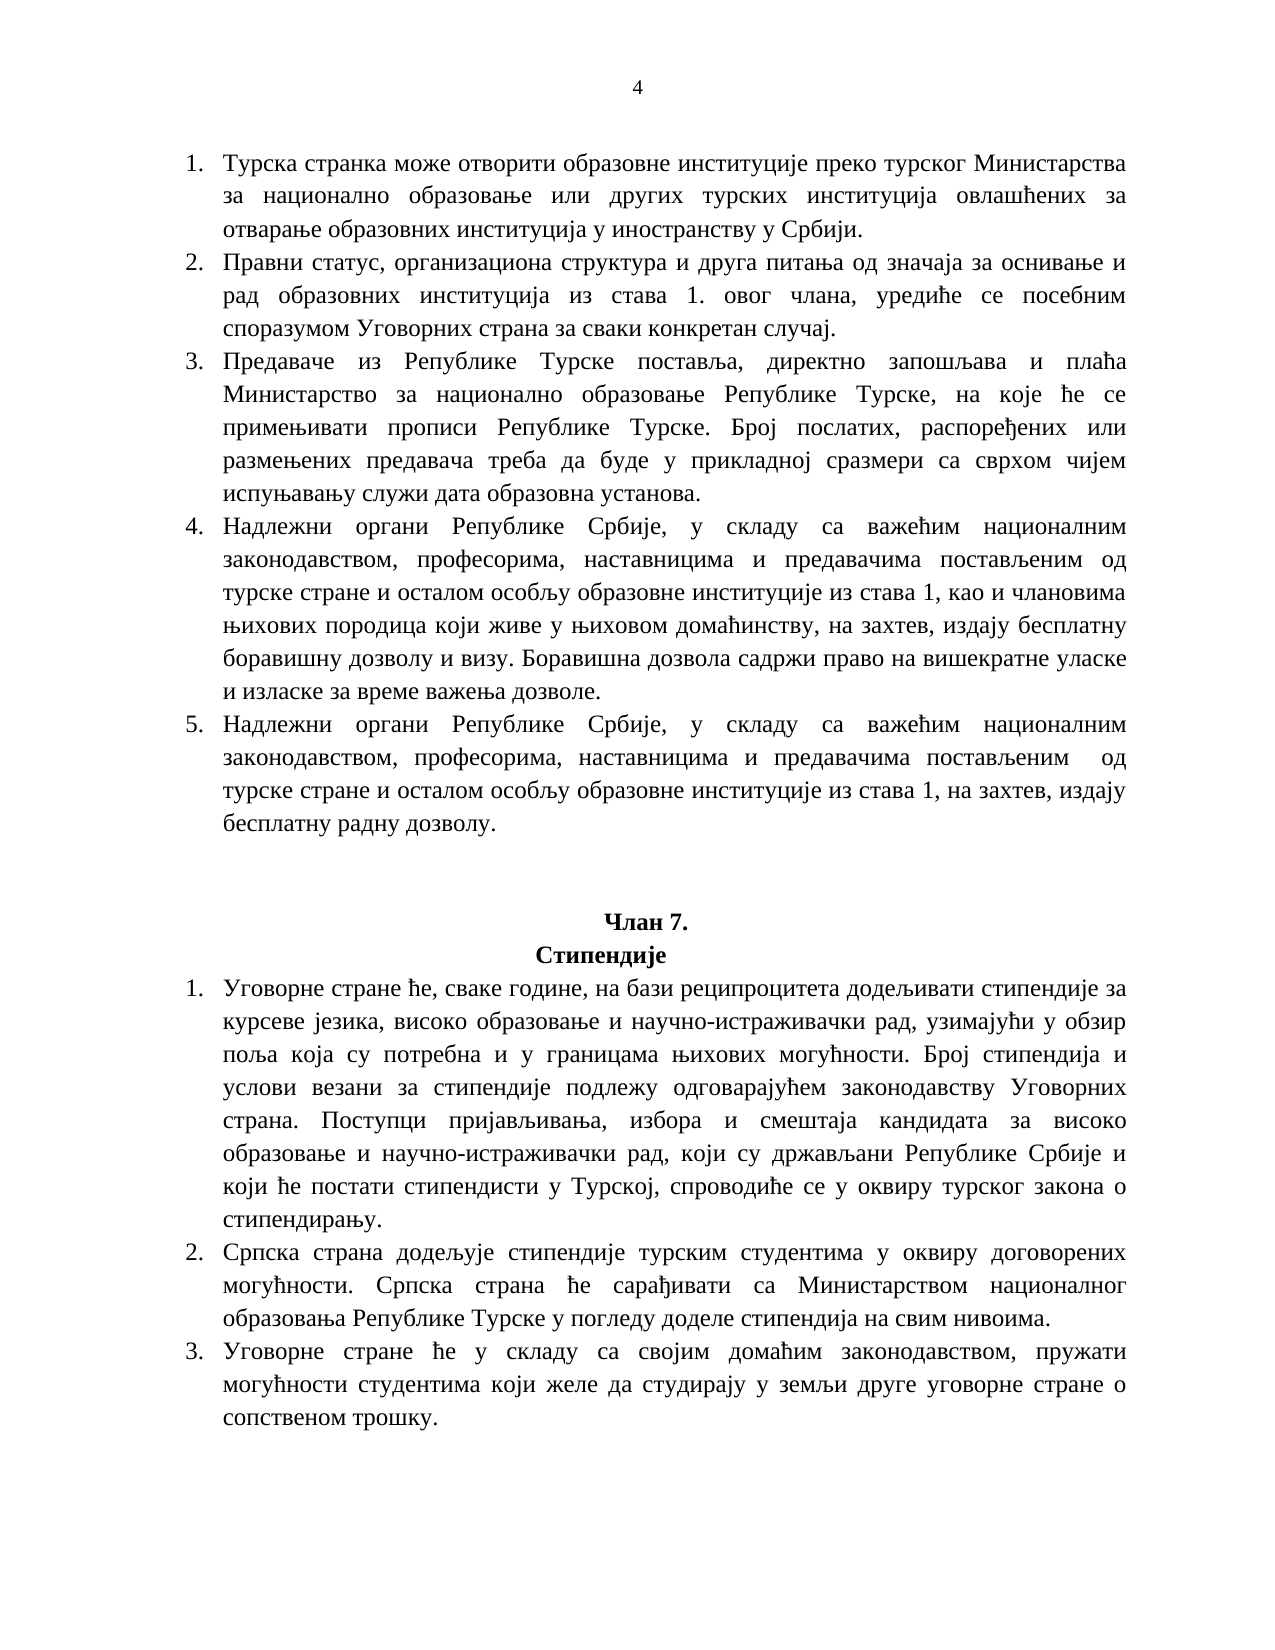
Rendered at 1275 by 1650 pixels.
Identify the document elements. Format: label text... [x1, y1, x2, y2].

list Српска страна додељује стипендије турским студентима у оквиру договорених могућности. Српска страна ће сарађивати са Министарством националног образовања Републике Турске у погледу доделе стипендија на свим нивоима. [185, 1237, 1127, 1332]
list Правни статус, организациона структура и друга питања од значаја за оснивање и рад образовних институција из става 1. овог члана, уредиће се посебним споразумом Уговорних страна за сваки конкретан случај. [185, 247, 1127, 341]
list Турска странка може отворити образовне институције преко турског Министарства за национално образовање или других турских институција овлашћених за отварање образовних институција у иностранству у Србији. [185, 148, 1127, 242]
list Надлежни органи Републике Србије, у складу са важећим националним законодавством, професорима, наставницима и предавачима постављеним од турске стране и осталом особљу образовне институције из става 1, на захтев, издају бесплатну радну дозволу. [185, 709, 1127, 837]
list Надлежни органи Републике Србије, у складу са важећим националним законодавством, професорима, наставницима и предавачима постављеним од турске стране и осталом особљу образовне институције из става 1, као и члановима њихових породица који живе у њиховом домаћинству, на захтев, издају бесплатну боравишну дозволу и визу. Боравишна дозвола садржи право на вишекратне уласке и изласке за време важења дозволе. [185, 511, 1127, 705]
list Уговорне стране ће у складу са својим домаћим законодавством, пружати могућности студентима који желе да студирају у земљи друге уговорне стране о сопственом трошку. [185, 1336, 1127, 1431]
text Стипендије [148, 940, 1127, 969]
list Предаваче из Републике Турске поставља, директно запошљава и плаћа Министарство за национално образовање Републике Турске, на које ће се примењивати прописи Републике Турске. Број послатих, распоређених или размењених предавача треба да буде у прикладној сразмери са сврхом чијем испуњавању служи дата образовна установа. [185, 346, 1127, 507]
text Члан 7. [148, 907, 1127, 936]
list Уговорне стране ће, сваке године, на бази реципроцитета додељивати стипендије за курсеве језика, високо образовање и научно-истраживачки рад, узимајући у обзир поља која су потребна и у границама њихових могућности. Број стипендија и услови везани за стипендије подлежу одговарајућем законодавству Уговорних страна. Поступци пријављивања, избора и смештаја кандидата за високо образовање и научно-истраживачки рад, који су држављани Републике Србије и који ће постати стипендисти у Турској, спроводиће се у оквиру турског закона о стипендирању. [185, 973, 1127, 1233]
